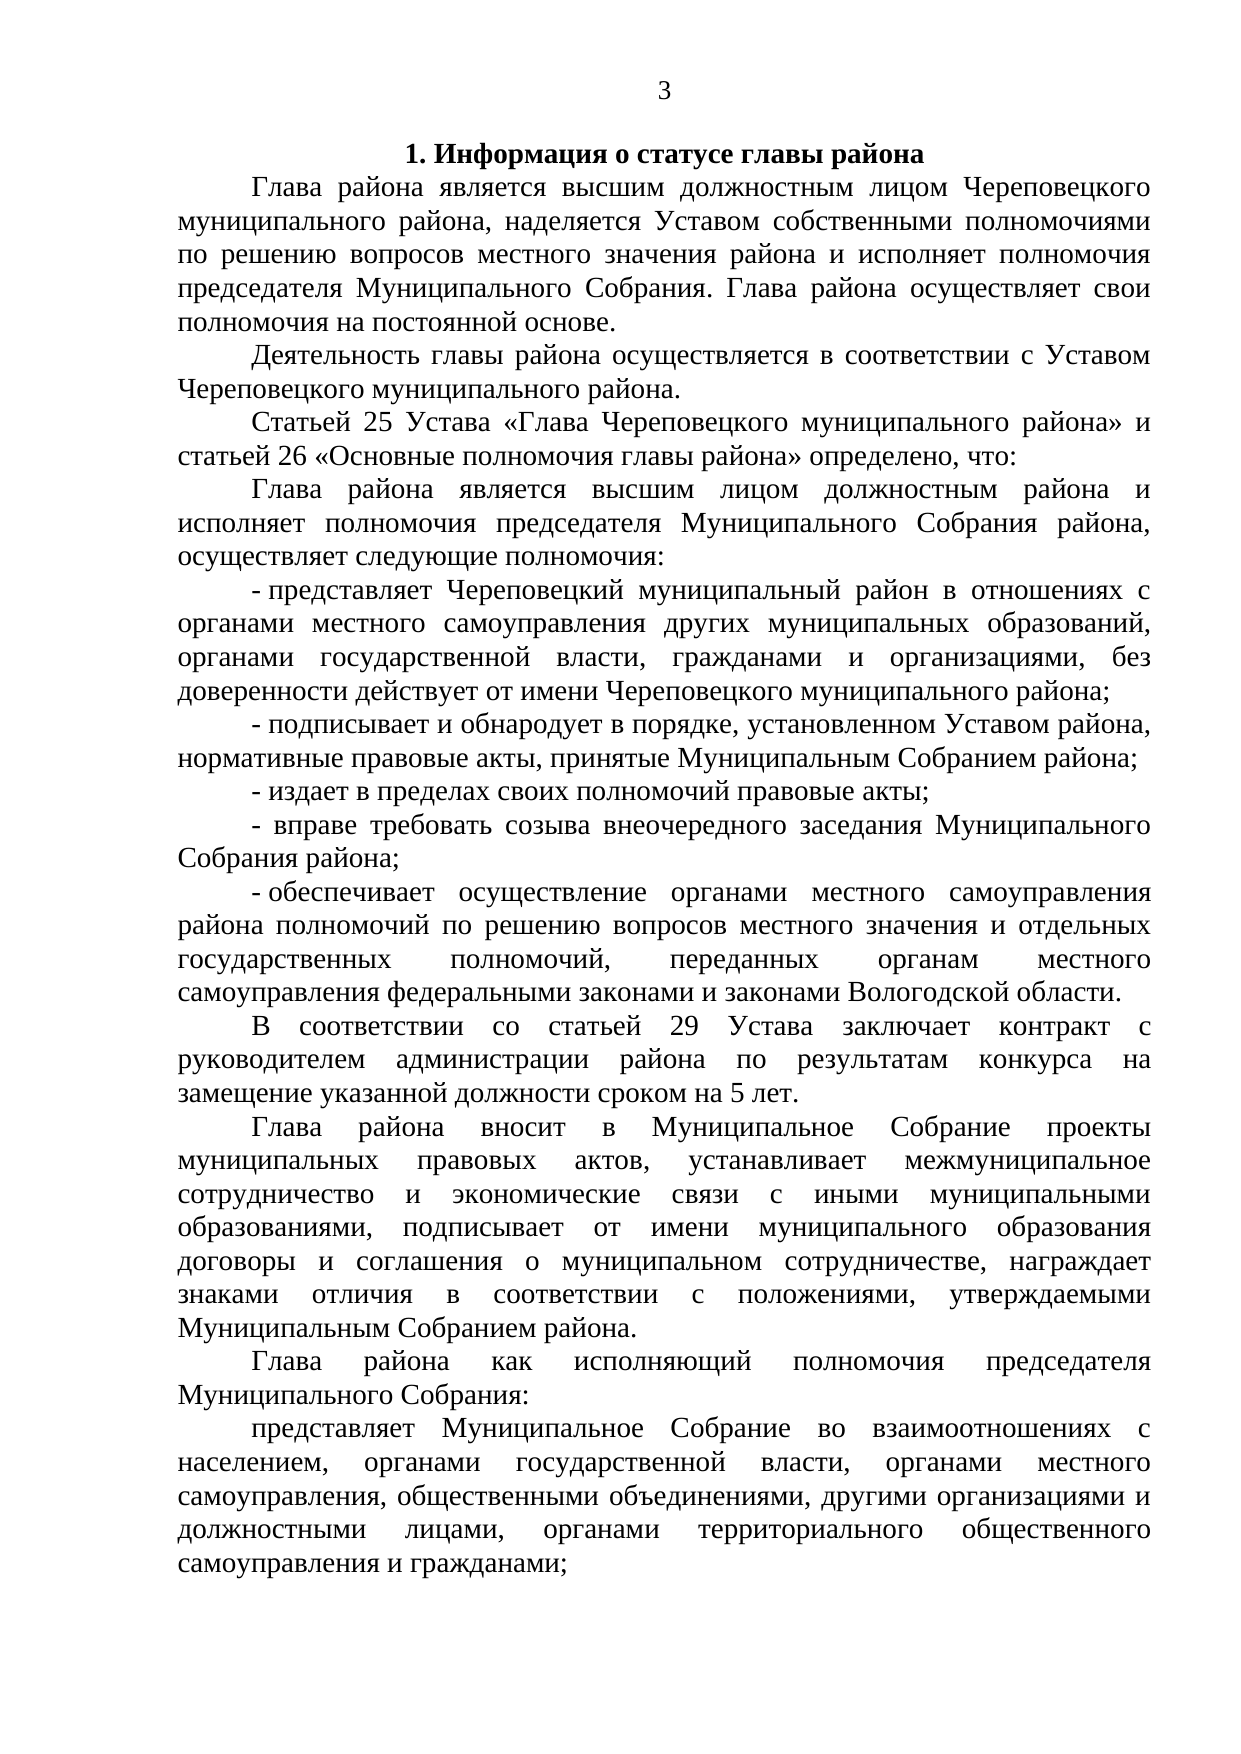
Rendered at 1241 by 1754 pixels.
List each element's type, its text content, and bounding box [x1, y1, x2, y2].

text Глава района является высшим лицом должностным района и исполняет полномочия председателя Муниципального Собрания района, осуществляет следующие полномочия: [177, 471, 1152, 572]
text Глава района является высшим должностным лицом Череповецкого муниципального района, наделяется Уставом собственными полномочиями по решению вопросов местного значения района и исполняет полномочия председателя Муниципального Собрания. Глава района осуществляет свои полномочия на постоянной основе. [177, 169, 1152, 337]
text Деятельность главы района осуществляется в соответствии с Уставом Череповецкого муниципального района. [177, 337, 1152, 404]
text Статьей 25 Устава «Глава Череповецкого муниципального района» и статьей 26 «Основные полномочия главы района» определено, что: [177, 404, 1152, 471]
text - издает в пределах своих полномочий правовые акты; [177, 773, 1152, 807]
text Глава района вносит в Муниципальное Собрание проекты муниципальных правовых актов, устанавливает межмуниципальное сотрудничество и экономические связи с иными муниципальными образованиями, подписывает от имени муниципального образования договоры и соглашения о муниципальном сотрудничестве, награждает знаками отличия в соответствии с положениями, утверждаемыми Муниципальным Собранием района. [177, 1109, 1152, 1343]
text - вправе требовать созыва внеочередного заседания Муниципального Собрания района; [177, 807, 1152, 874]
text - подписывает и обнародует в порядке, установленном Уставом района, нормативные правовые акты, принятые Муниципальным Собранием района; [177, 706, 1152, 773]
text 1. Информация о статусе главы района [177, 136, 1152, 169]
text В соответствии со статьей 29 Устава заключает контракт с руководителем администрации района по результатам конкурса на замещение указанной должности сроком на 5 лет. [177, 1008, 1152, 1109]
text Глава района как исполняющий полномочия председателя Муниципального Собрания: [177, 1343, 1152, 1411]
text - представляет Череповецкий муниципальный район в отношениях с органами местного самоуправления других муниципальных образований, органами государственной власти, гражданами и организациями, без доверенности действует от имени Череповецкого муниципального района; [177, 572, 1152, 706]
text представляет Муниципальное Собрание во взаимоотношениях с населением, органами государственной власти, органами местного самоуправления, общественными объединениями, другими организациями и должностными лицами, органами территориального общественного самоуправления и гражданами; [177, 1411, 1152, 1578]
text - обеспечивает осуществление органами местного самоуправления района полномочий по решению вопросов местного значения и отдельных государственных полномочий, переданных органам местного самоуправления федеральными законами и законами Вологодской области. [177, 874, 1152, 1008]
